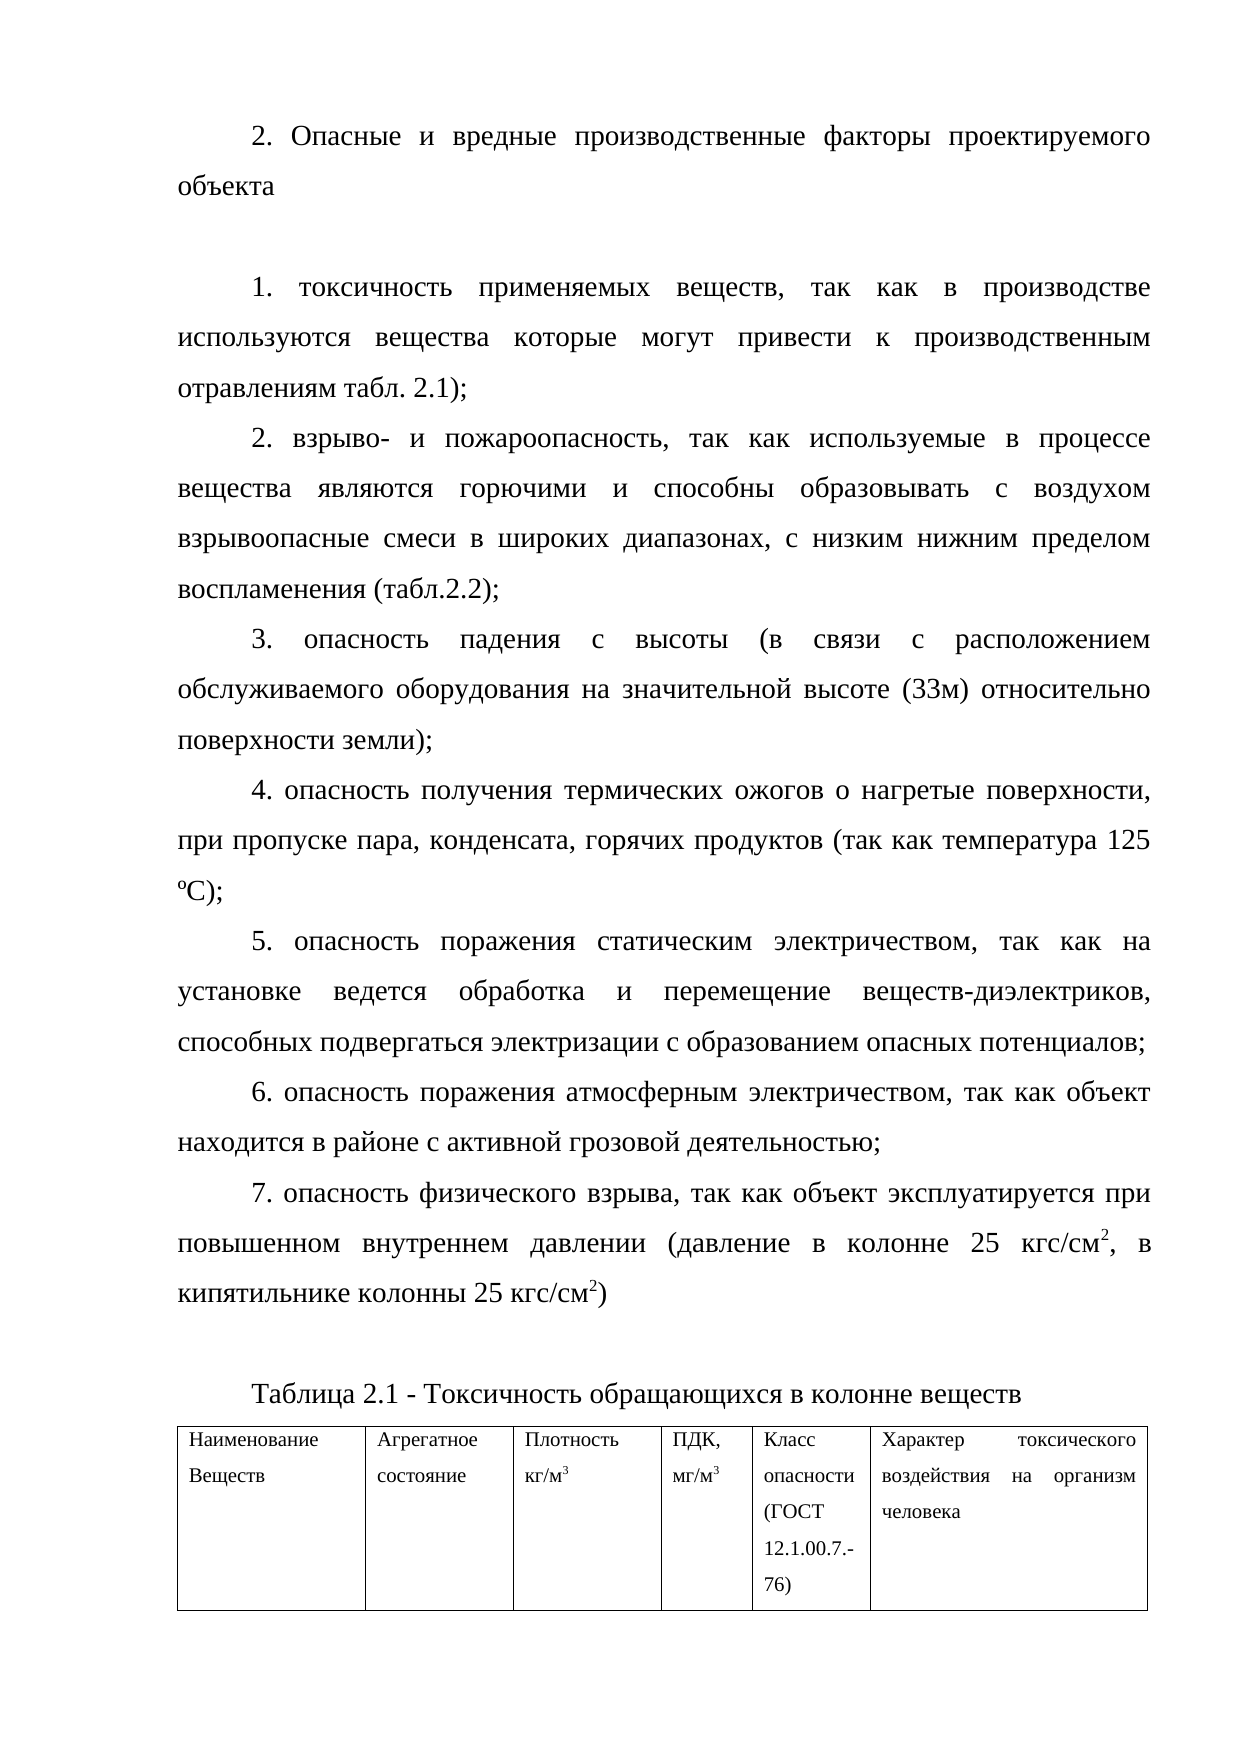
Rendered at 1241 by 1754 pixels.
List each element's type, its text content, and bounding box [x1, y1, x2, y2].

text 3. опасность падения с высоты (в связи с расположением обслуживаемого оборудования на значительной высоте (33м) относительно поверхности земли); [177, 621, 1152, 755]
text 1. токсичность применяемых веществ, так как в производстве используются вещества которые могут привести к производственным отравлениям табл. 2.1); [177, 269, 1152, 403]
text 2. Опасные и вредные производственные факторы проектируемого объекта [177, 118, 1152, 202]
text 6. опасность поражения атмосферным электричеством, так как объект находится в районе с активной грозовой деятельностью; [177, 1074, 1152, 1158]
text Таблица 2.1 - Токсичность обращающихся в колонне веществ [177, 1376, 1152, 1409]
text 4. опасность получения термических ожогов о нагретые поверхности, при пропуске пара, конденсата, горячих продуктов (так как температура 125 ºС); [177, 772, 1152, 906]
table_header Класс опасности (ГОСТ 12.1.00.7.-76) [753, 1427, 870, 1610]
table_header Характер токсического воздействия на организм человека [871, 1427, 1147, 1610]
table_header ПДК, мг/м3 [662, 1427, 752, 1610]
table_header Наименование Веществ [178, 1427, 365, 1610]
text 2. взрыво- и пожароопасность, так как используемые в процессе вещества являются горючими и способны образовывать с воздухом взрывоопасные смеси в широких диапазонах, с низким нижним пределом воспламенения (табл.2.2); [177, 420, 1152, 604]
table_header Агрегатное состояние [366, 1427, 513, 1610]
text 5. опасность поражения статическим электричеством, так как на установке ведется обработка и перемещение веществ-диэлектриков, способных подвергаться электризации с образованием опасных потенциалов; [177, 923, 1152, 1057]
text 7. опасность физического взрыва, так как объект эксплуатируется при повышенном внутреннем давлении (давление в колонне 25 кгс/см2, в кипятильнике колонны 25 кгс/см2) [177, 1175, 1152, 1309]
table_header Плотность кг/м3 [514, 1427, 661, 1610]
